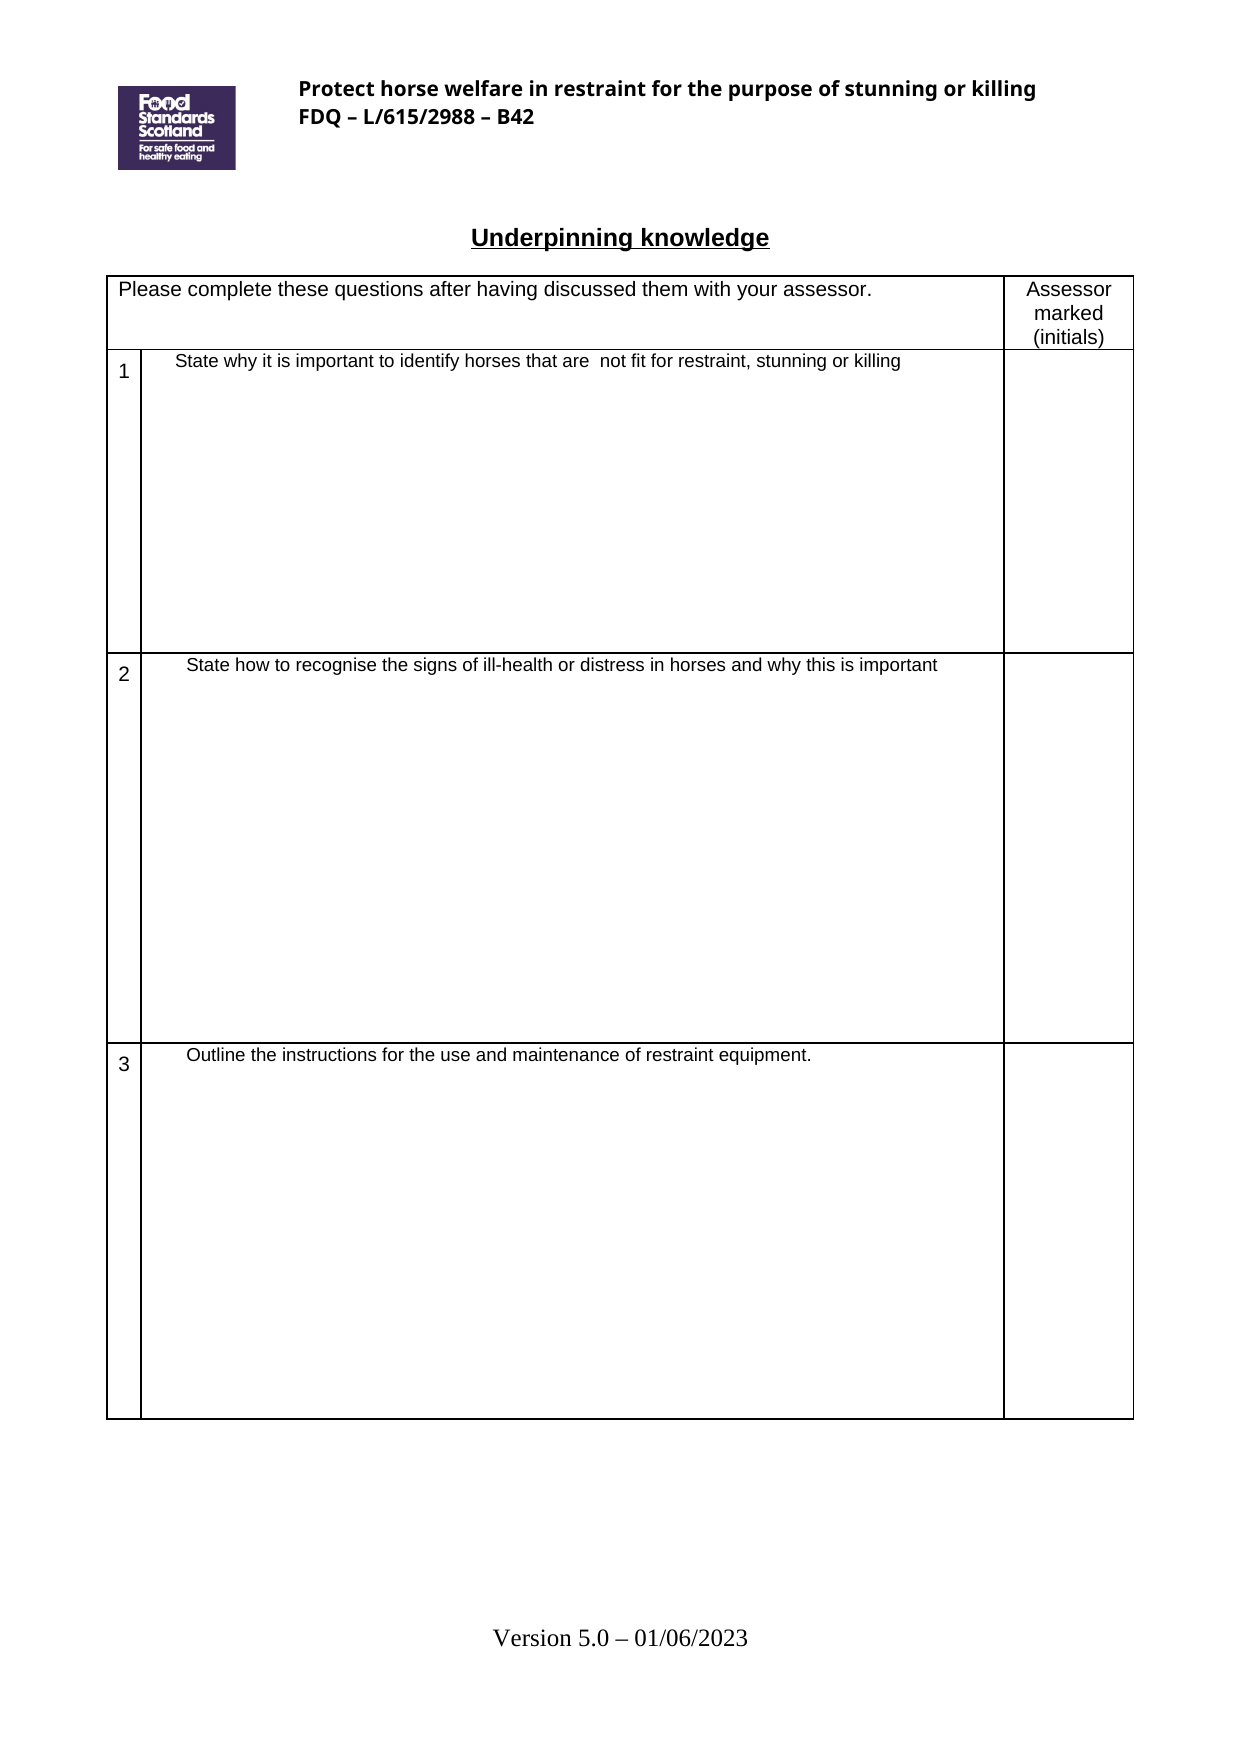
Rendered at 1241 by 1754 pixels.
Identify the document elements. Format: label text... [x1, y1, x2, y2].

table_cell [142, 1044, 1003, 1418]
table_cell [1005, 350, 1133, 652]
table_cell [142, 654, 1003, 1042]
table_cell 3 [108, 1044, 140, 1418]
table_cell 1 [108, 350, 140, 652]
table_header Please complete these questions after having discussed them with your assessor. [108, 277, 1003, 349]
table_cell [1005, 654, 1133, 1042]
table_cell [1005, 1044, 1133, 1418]
table_cell [142, 350, 1003, 652]
picture [118, 86, 236, 170]
table_header Assessor marked (initials) [1005, 277, 1133, 349]
text Underpinning knowledge [118, 223, 1122, 251]
table_cell 2 [108, 654, 140, 1042]
